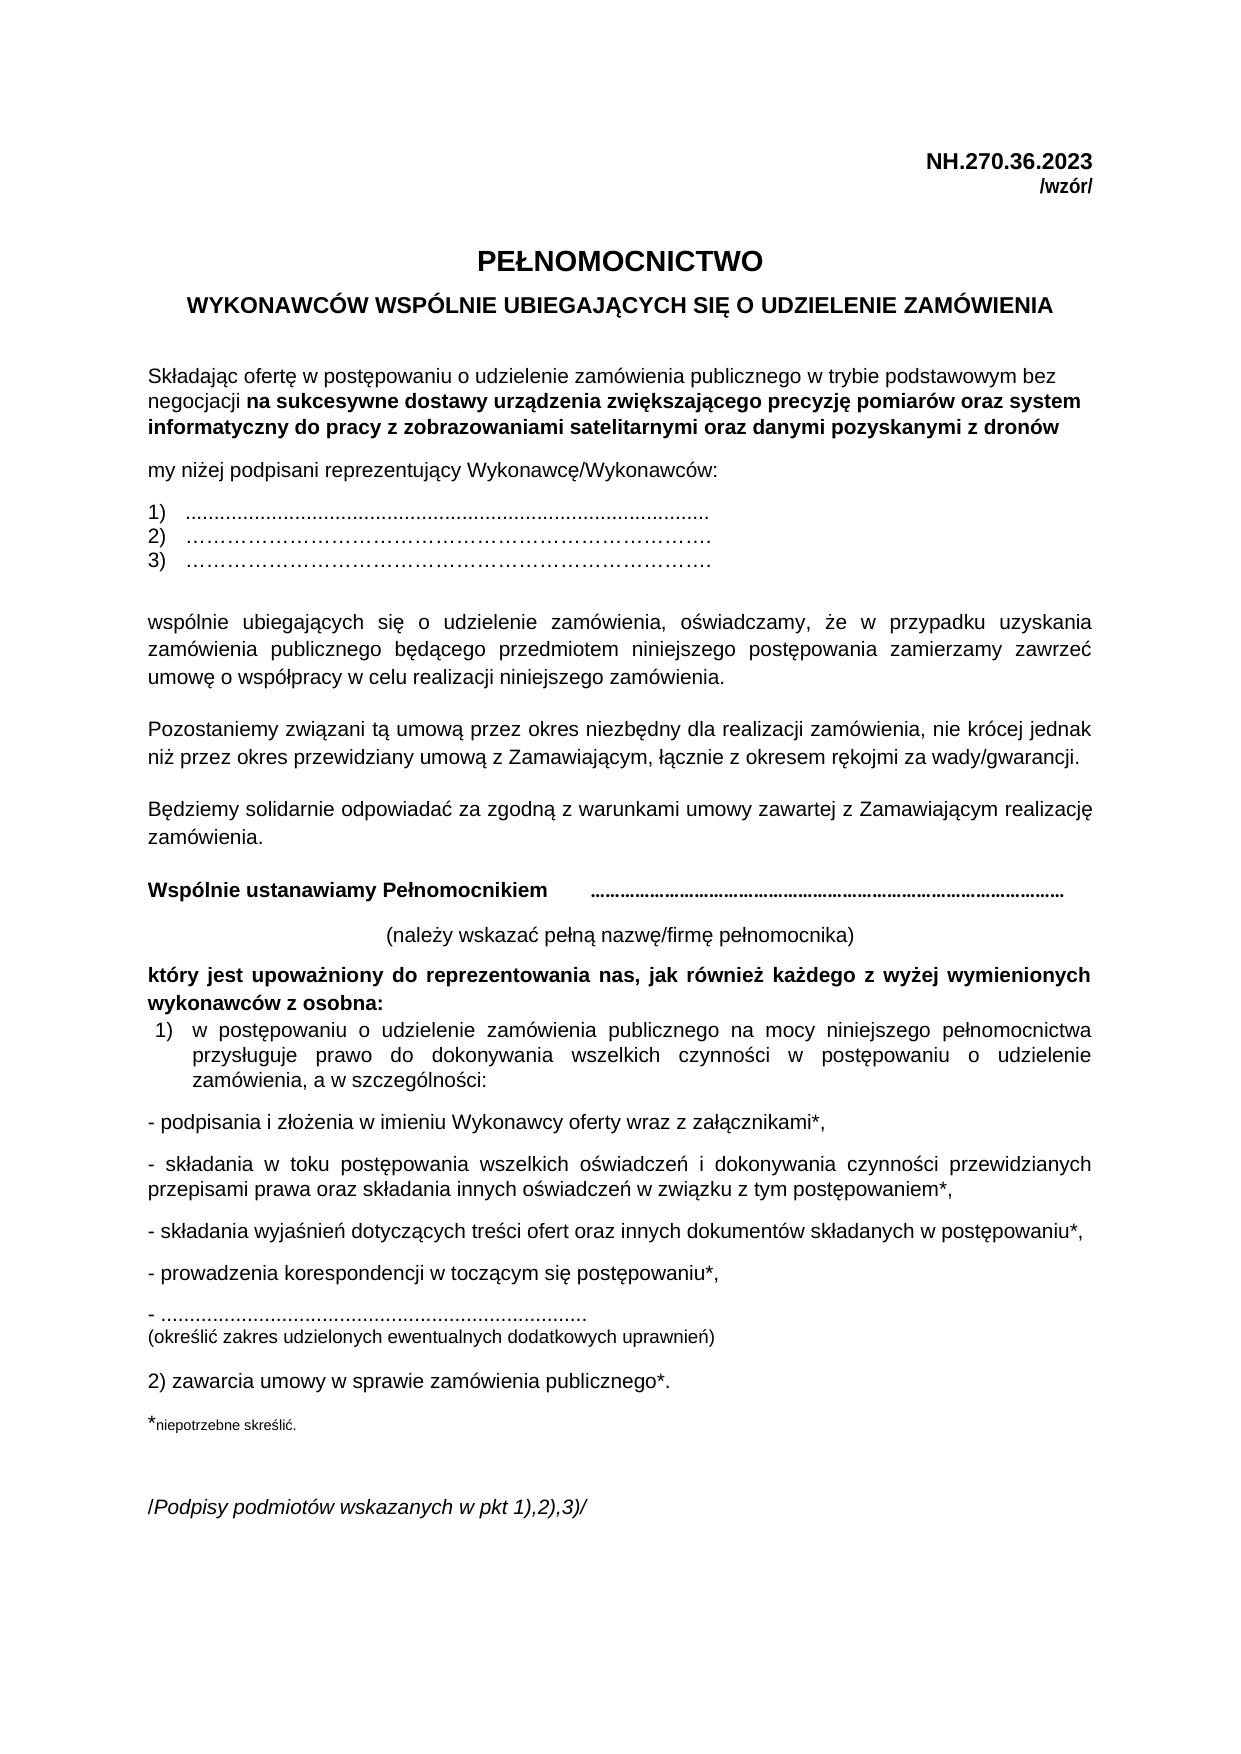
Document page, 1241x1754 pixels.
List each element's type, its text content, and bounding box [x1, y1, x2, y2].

text Wspólnie ustanawiamy Pełnomocnikiem …………………………………………………………………………………… [148, 877, 1093, 902]
text my niżej podpisani reprezentujący Wykonawcę/Wykonawców: [148, 458, 1093, 482]
text NH.270.36.2023 [148, 148, 1093, 174]
text *niepotrzebne skreślić. [148, 1411, 1093, 1435]
text wspólnie ubiegających się o udzielenie zamówienia, oświadczamy, że w przypadku uzyskania zamówienia publicznego będącego przedmiotem niniejszego postępowania zamierzamy zawrzeć umowę o współpracy w celu realizacji niniejszego zamówienia. [148, 609, 1093, 688]
list …………………………………………………………………. [148, 524, 1093, 548]
list …………………………………………………………………. [148, 548, 1093, 572]
text - .......................................................................... [148, 1302, 1093, 1326]
text (określić zakres udzielonych ewentualnych dodatkowych uprawnień) [148, 1326, 1093, 1348]
text (należy wskazać pełną nazwę/firmę pełnomocnika) [148, 923, 1093, 947]
subtitle PEŁNOMOCNICTWO [148, 244, 1093, 277]
text 2) zawarcia umowy w sprawie zamówienia publicznego*. [148, 1369, 1093, 1393]
text - prowadzenia korespondencji w toczącym się postępowaniu*, [148, 1260, 1093, 1284]
text Składając ofertę w postępowaniu o udzielenie zamówienia publicznego w trybie podstawowym bez negocjacji na sukcesywne dostawy urządzenia zwiększającego precyzję pomiarów oraz system informatyczny do pracy z zobrazowaniami satelitarnymi oraz danymi pozyskanymi z dronów [148, 363, 1093, 439]
text /Podpisy podmiotów wskazanych w pkt 1),2),3)/ [148, 1494, 1093, 1518]
text który jest upoważniony do reprezentowania nas, jak również każdego z wyżej wymienionych wykonawców z osobna: [148, 963, 1093, 1014]
list ........................................................................................... [148, 500, 1093, 524]
text - składania wyjaśnień dotyczących treści ofert oraz innych dokumentów składanych w postępowaniu*, [148, 1218, 1093, 1242]
text - składania w toku postępowania wszelkich oświadczeń i dokonywania czynności przewidzianych przepisami prawa oraz składania innych oświadczeń w związku z tym postępowaniem*, [148, 1152, 1093, 1201]
text Będziemy solidarnie odpowiadać za zgodną z warunkami umowy zawartej z Zamawiającym realizację zamówienia. [148, 797, 1093, 848]
text /wzór/ [148, 174, 1093, 198]
text Pozostaniemy związani tą umową przez okres niezbędny dla realizacji zamówienia, nie krócej jednak niż przez okres przewidziany umową z Zamawiającym, łącznie z okresem rękojmi za wady/gwarancji. [148, 717, 1093, 768]
text - podpisania i złożenia w imieniu Wykonawcy oferty wraz z załącznikami*, [148, 1110, 1093, 1134]
subtitle WYKONAWCÓW WSPÓLNIE UBIEGAJĄCYCH SIĘ O UDZIELENIE ZAMÓWIENIA [148, 292, 1093, 318]
list w postępowaniu o udzielenie zamówienia publicznego na mocy niniejszego pełnomocnictwa przysługuje prawo do dokonywania wszelkich czynności w postępowaniu o udzielenie zamówienia, a w szczególności: [154, 1018, 1093, 1092]
